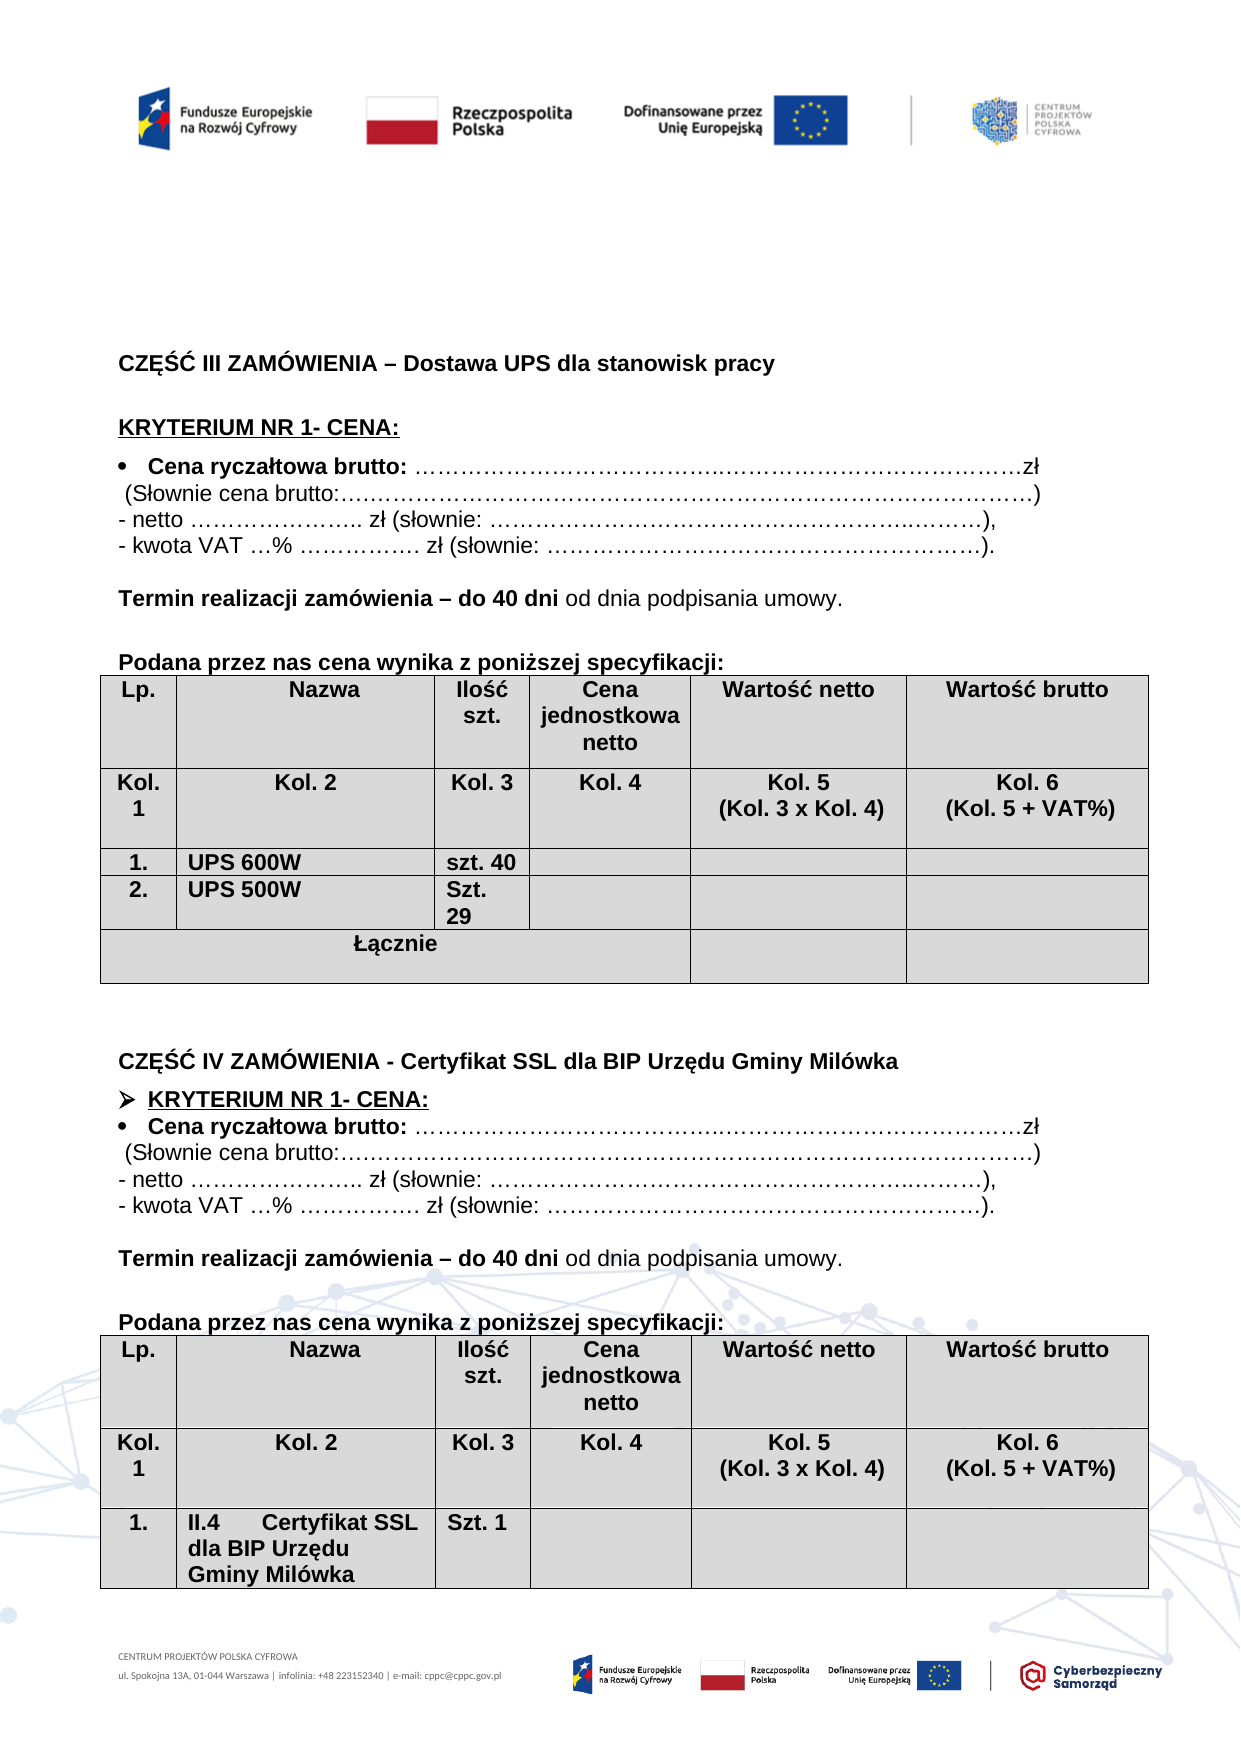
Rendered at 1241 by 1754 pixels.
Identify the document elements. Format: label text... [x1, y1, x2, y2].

table_cell 2. [101, 876, 176, 929]
table_cell UPS 500W [177, 876, 434, 929]
table_cell [691, 876, 906, 929]
table_cell Kol. 5 (Kol. 3 x Kol. 4) [692, 1429, 906, 1507]
table_cell Kol. 2 [177, 769, 434, 848]
text - netto ………………….. zł (słownie: ………………………………………………..………), [118, 1166, 1122, 1192]
picture [0, 1243, 1240, 1754]
table_header Wartość brutto [907, 676, 1148, 768]
table_cell Szt. 1 [436, 1509, 530, 1588]
table_header Nazwa [177, 1336, 435, 1427]
table_cell 1. [101, 849, 176, 875]
table_cell Kol. 5 (Kol. 3 x Kol. 4) [691, 769, 906, 848]
table_cell 1. [101, 1509, 176, 1588]
list KRYTERIUM NR 1- CENA: [118, 1086, 1122, 1113]
table_cell UPS 600W [177, 849, 434, 875]
text - kwota VAT …% ……………. zł (słownie: …………………………………………………). [118, 1192, 1122, 1218]
table_cell [691, 930, 906, 983]
table_header Ilość szt. [436, 1336, 530, 1427]
table_header Wartość netto [692, 1336, 906, 1427]
table_header Nazwa [177, 676, 434, 768]
table_cell [907, 930, 1148, 983]
table_cell [907, 1509, 1148, 1588]
table_cell Kol. 6 (Kol. 5 + VAT%) [907, 769, 1148, 848]
table_cell Kol. 4 [531, 1429, 691, 1507]
picture [118, 67, 1123, 171]
table_cell [531, 1509, 691, 1588]
table_cell Kol. 2 [177, 1429, 435, 1507]
text (Słownie cena brutto:….……………………………………………………………………………) [118, 479, 1122, 506]
text - netto ………………….. zł (słownie: ………………………………………………..………), [118, 506, 1122, 532]
text CZĘŚĆ IV ZAMÓWIENIA - Certyfikat SSL dla BIP Urzędu Gminy Milówka [118, 1048, 1122, 1074]
text Termin realizacji zamówienia – do 40 dni od dnia podpisania umowy. [118, 1244, 1122, 1271]
text Podana przez nas cena wynika z poniższej specyfikacji: [118, 1308, 1122, 1335]
table_cell [692, 1509, 906, 1588]
table_header Lp. [101, 676, 176, 768]
table_cell Kol. 1 [101, 1429, 176, 1507]
table_cell Kol. 3 [436, 1429, 530, 1507]
table_cell [907, 849, 1148, 875]
text KRYTERIUM NR 1- CENA: [118, 414, 1122, 441]
table_cell [530, 876, 690, 929]
table_cell Kol. 4 [530, 769, 690, 848]
table_header Lp. [101, 1336, 176, 1427]
text CZĘŚĆ III ZAMÓWIENIA – Dostawa UPS dla stanowisk pracy [118, 350, 1122, 377]
table_cell Kol. 1 [101, 769, 176, 848]
text Termin realizacji zamówienia – do 40 dni od dnia podpisania umowy. [118, 585, 1122, 611]
table_cell [530, 849, 690, 875]
table_cell [691, 849, 906, 875]
table_header Cena jednostkowa netto [530, 676, 690, 768]
table_cell II.4 Certyfikat SSL dla BIP Urzędu Gminy Milówka [177, 1509, 435, 1588]
table_header Cena jednostkowa netto [531, 1336, 691, 1427]
table_cell Kol. 6 (Kol. 5 + VAT%) [907, 1429, 1148, 1507]
table_cell Łącznie [101, 930, 690, 983]
table_cell [907, 876, 1148, 929]
text Podana przez nas cena wynika z poniższej specyfikacji: [118, 649, 1122, 675]
list Cena ryczałtowa brutto: …………………………………..…………………………………zł [118, 453, 1122, 479]
list Cena ryczałtowa brutto: …………………………………..…………………………………zł [118, 1113, 1122, 1139]
table_cell Kol. 3 [435, 769, 529, 848]
table_cell szt. 40 [435, 849, 529, 875]
table_cell Szt. 29 [435, 876, 529, 929]
table_header Wartość brutto [907, 1336, 1148, 1427]
table_header Ilość szt. [435, 676, 529, 768]
table_header Wartość netto [691, 676, 906, 768]
text (Słownie cena brutto:….……………………………………………………………………………) [118, 1139, 1122, 1166]
text - kwota VAT …% ……………. zł (słownie: …………………………………………………). [118, 532, 1122, 558]
